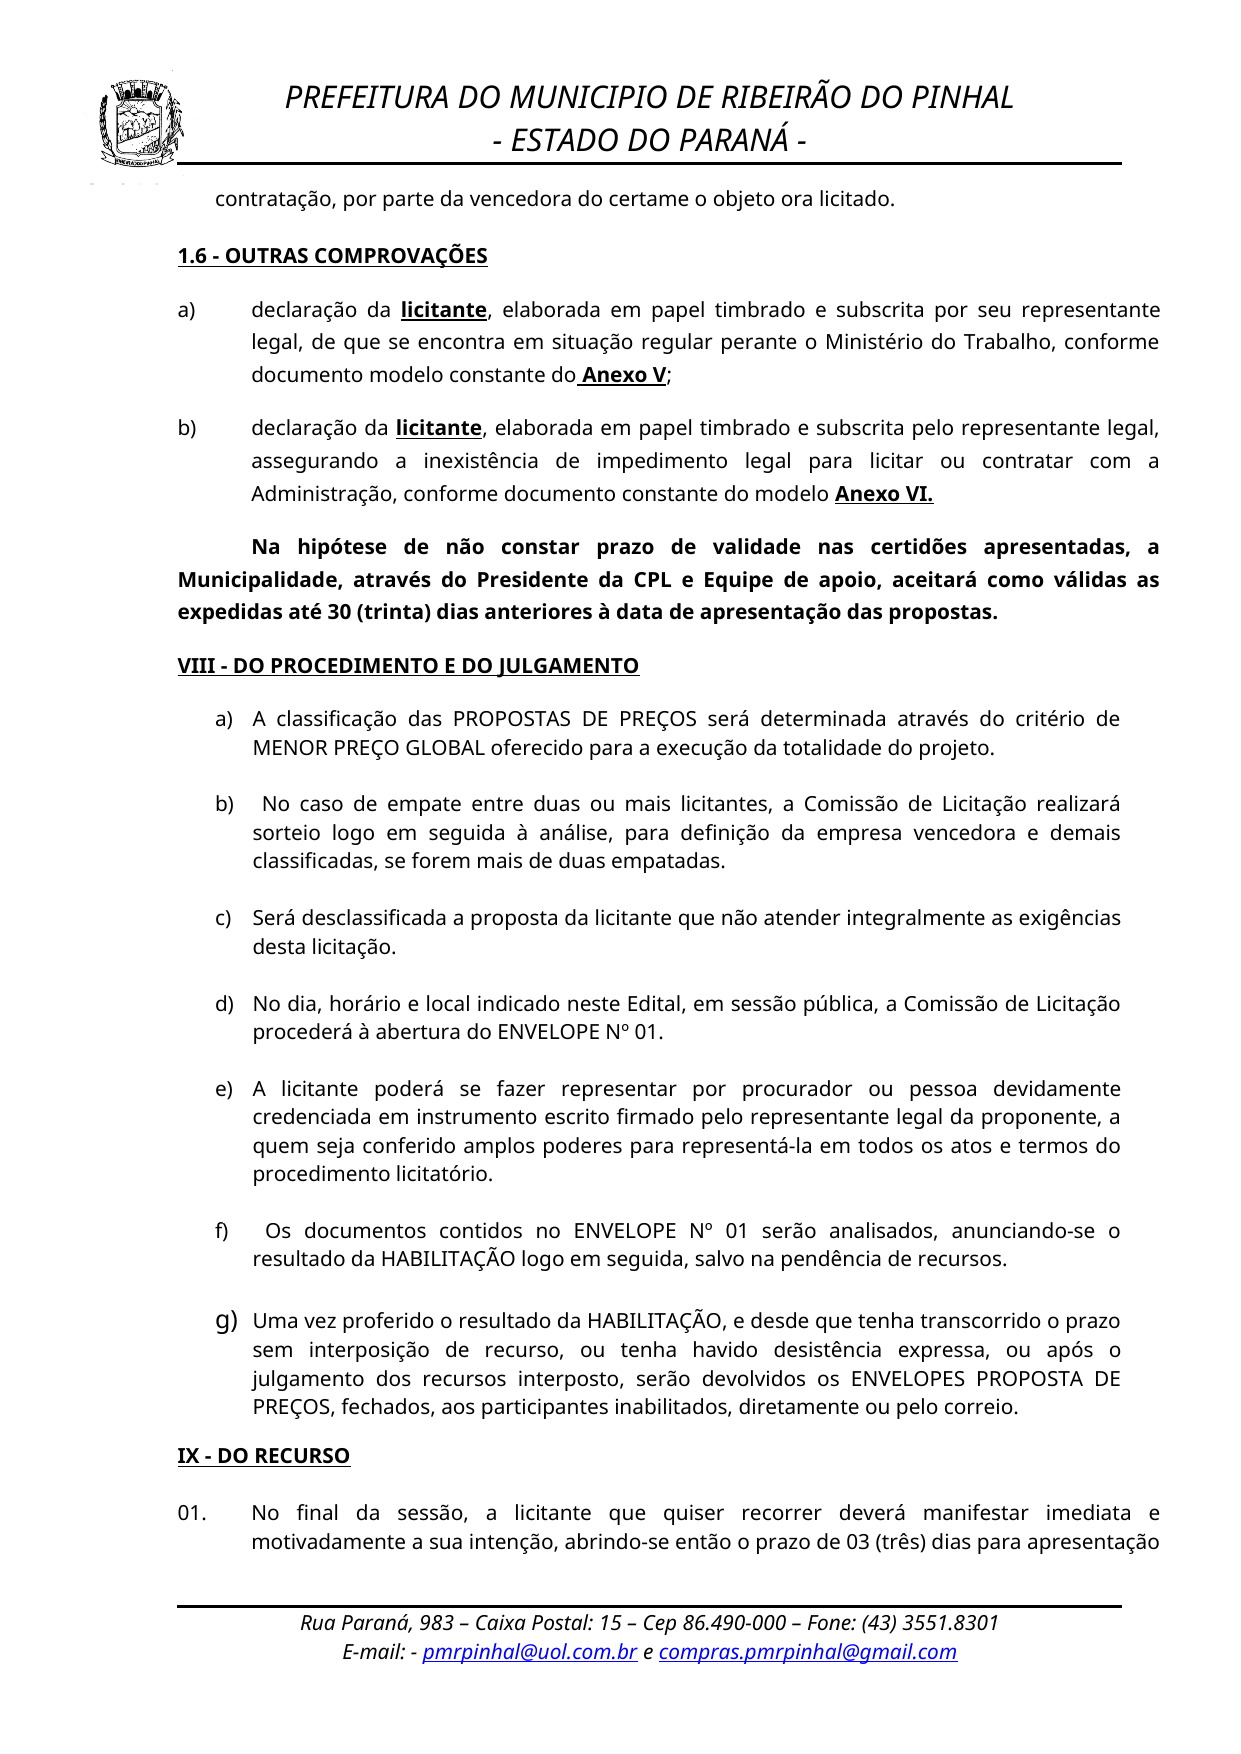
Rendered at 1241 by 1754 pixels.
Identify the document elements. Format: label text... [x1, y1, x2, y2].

list A licitante poderá se fazer representar por procurador ou pessoa devidamente credenciada em instrumento escrito firmado pelo representante legal da proponente, a quem seja conferido amplos poderes para representá-la em todos os atos e termos do procedimento licitatório. [215, 1074, 1122, 1188]
text Na hipótese de não constar prazo de validade nas certidões apresentadas, a Municipalidade, através do Presidente da CPL e Equipe de apoio, aceitará como válidas as expedidas até 30 (trinta) dias anteriores à data de apresentação das propostas. [177, 532, 1161, 626]
text a) declaração da licitante, elaborada em papel timbrado e subscrita por seu representante legal, de que se encontra em situação regular perante o Ministério do Trabalho, conforme documento modelo constante do Anexo V; [177, 295, 1161, 388]
list Os documentos contidos no ENVELOPE Nº 01 serão analisados, anunciando-se o resultado da HABILITAÇÃO logo em seguida, salvo na pendência de recursos. [215, 1216, 1122, 1273]
list Será desclassificada a proposta da licitante que não atender integralmente as exigências desta licitação. [215, 903, 1122, 960]
text VIII - DO PROCEDIMENTO E DO JULGAMENTO [177, 651, 1161, 679]
subtitle IX - DO RECURSO [177, 1442, 1161, 1470]
list Uma vez proferido o resultado da HABILITAÇÃO, e desde que tenha transcorrido o prazo sem interposição de recurso, ou tenha havido desistência expressa, ou após o julgamento dos recursos interposto, serão devolvidos os ENVELOPES PROPOSTA DE PREÇOS, fechados, aos participantes inabilitados, diretamente ou pelo correio. [215, 1301, 1122, 1421]
text b) declaração da licitante, elaborada em papel timbrado e subscrita pelo representante legal, assegurando a inexistência de impedimento legal para licitar ou contratar com a Administração, conforme documento constante do modelo Anexo VI. [177, 413, 1161, 507]
list No dia, horário e local indicado neste Edital, em sessão pública, a Comissão de Licitação procederá à abertura do ENVELOPE Nº 01. [215, 989, 1122, 1046]
list No caso de empate entre duas ou mais licitantes, a Comissão de Licitação realizará sorteio logo em seguida à análise, para definição da empresa vencedora e demais classificadas, se forem mais de duas empatadas. [215, 789, 1122, 875]
list A classificação das PROPOSTAS DE PREÇOS será determinada através do critério de MENOR PREÇO GLOBAL oferecido para a execução da totalidade do projeto. [215, 704, 1122, 761]
picture [83, 65, 202, 185]
text 1.6 - OUTRAS COMPROVAÇÕES [177, 241, 1161, 270]
